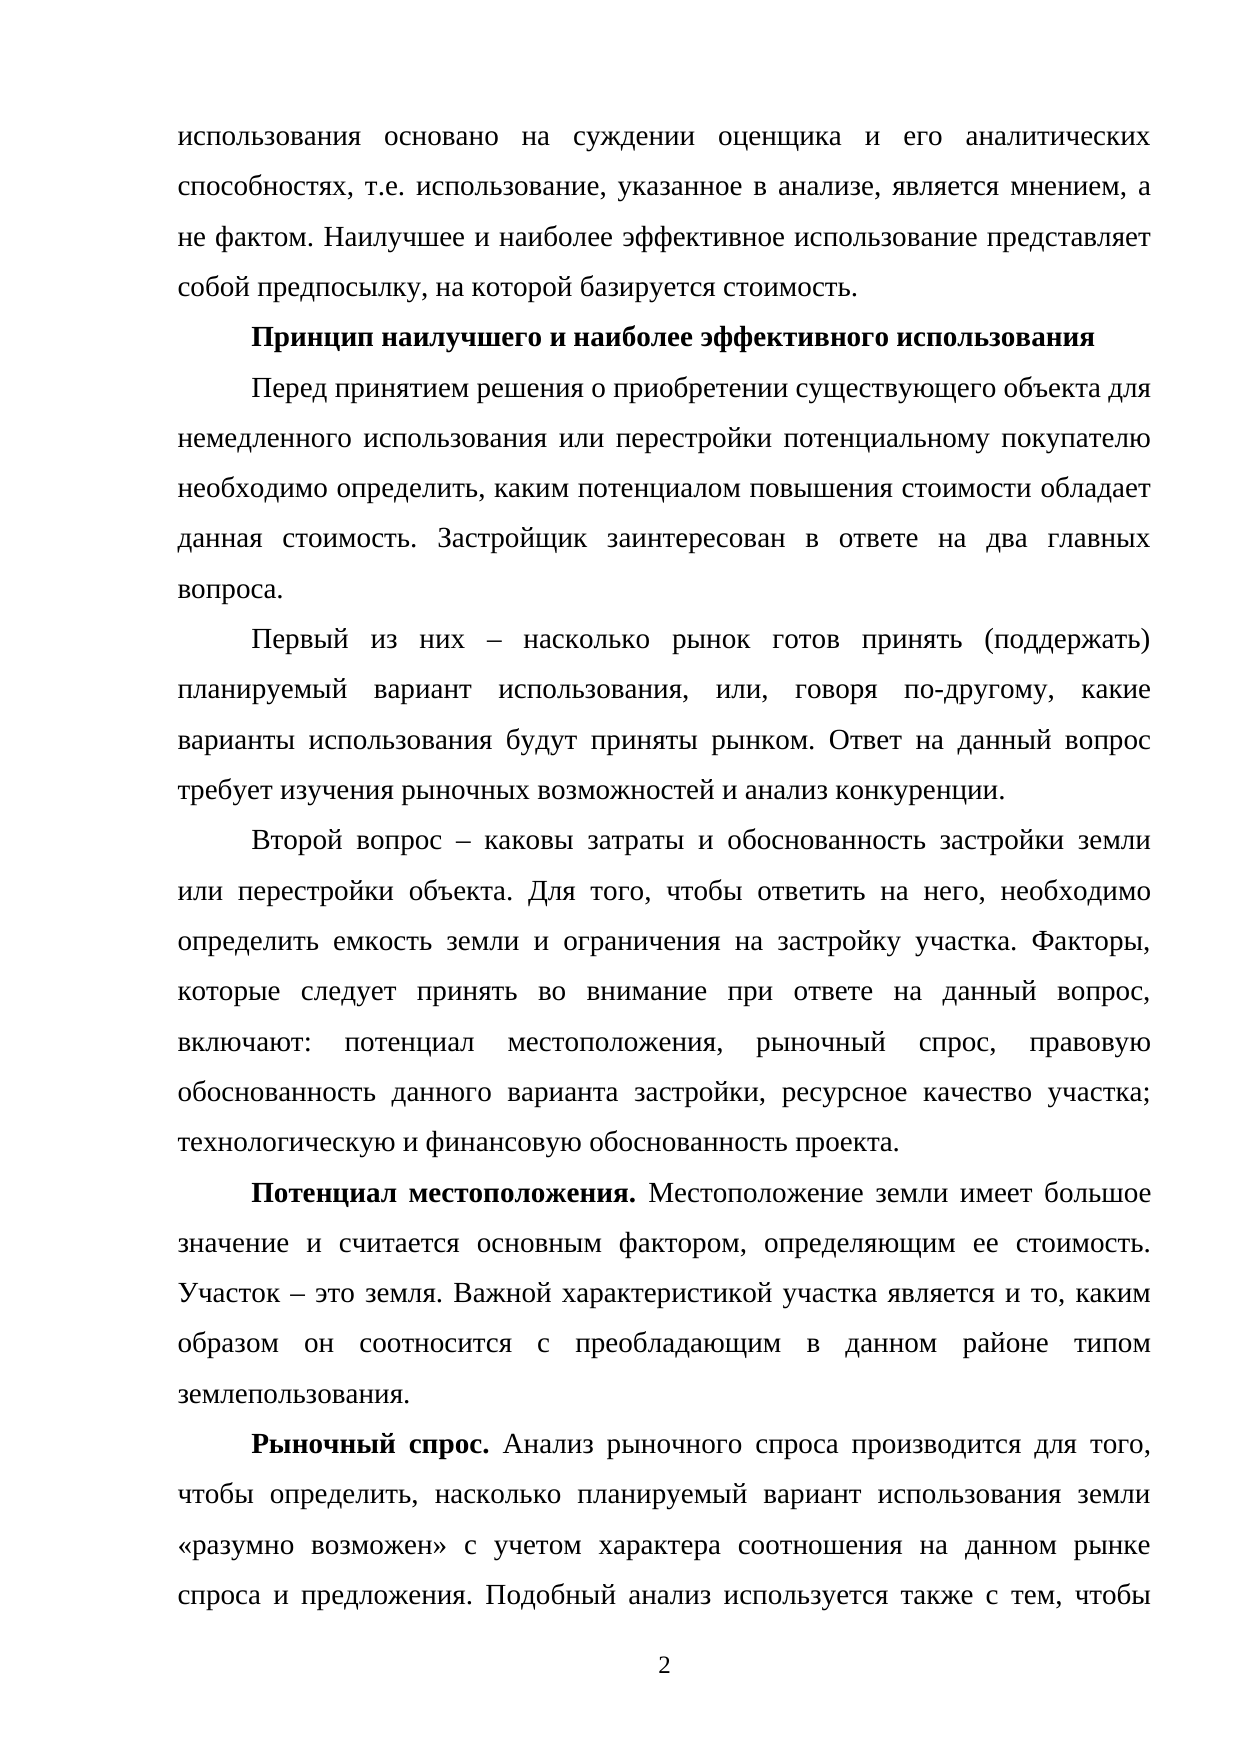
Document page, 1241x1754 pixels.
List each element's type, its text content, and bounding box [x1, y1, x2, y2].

text Первый из них – насколько рынок готов принять (поддержать) планируемый вариант использования, или, говоря по-другому, какие варианты использования будут приняты рынком. Ответ на данный вопрос требует изучения рыночных возможностей и анализ конкуренции. [177, 621, 1152, 806]
text Потенциал местоположения. Местоположение земли имеет большое значение и считается основным фактором, определяющим ее стоимость. Участок – это земля. Важной характеристикой участка является и то, каким образом он соотносится с преобладающим в данном районе типом землепользования. [177, 1175, 1152, 1409]
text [177, 1426, 1152, 1611]
text Перед принятием решения о приобретении существующего объекта для немедленного использования или перестройки потенциальному покупателю необходимо определить, каким потенциалом повышения стоимости обладает данная стоимость. Застройщик заинтересован в ответе на два главных вопроса. [177, 370, 1152, 604]
text Второй вопрос – каковы затраты и обоснованность застройки земли или перестройки объекта. Для того, чтобы ответить на него, необходимо определить емкость земли и ограничения на застройку участка. Факторы, которые следует принять во внимание при ответе на данный вопрос, включают: потенциал местоположения, рыночный спрос, правовую обоснованность данного варианта застройки, ресурсное качество участка; технологическую и финансовую обоснованность проекта. [177, 822, 1152, 1158]
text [177, 118, 1152, 303]
text Принцип наилучшего и наиболее эффективного использования [177, 319, 1152, 353]
